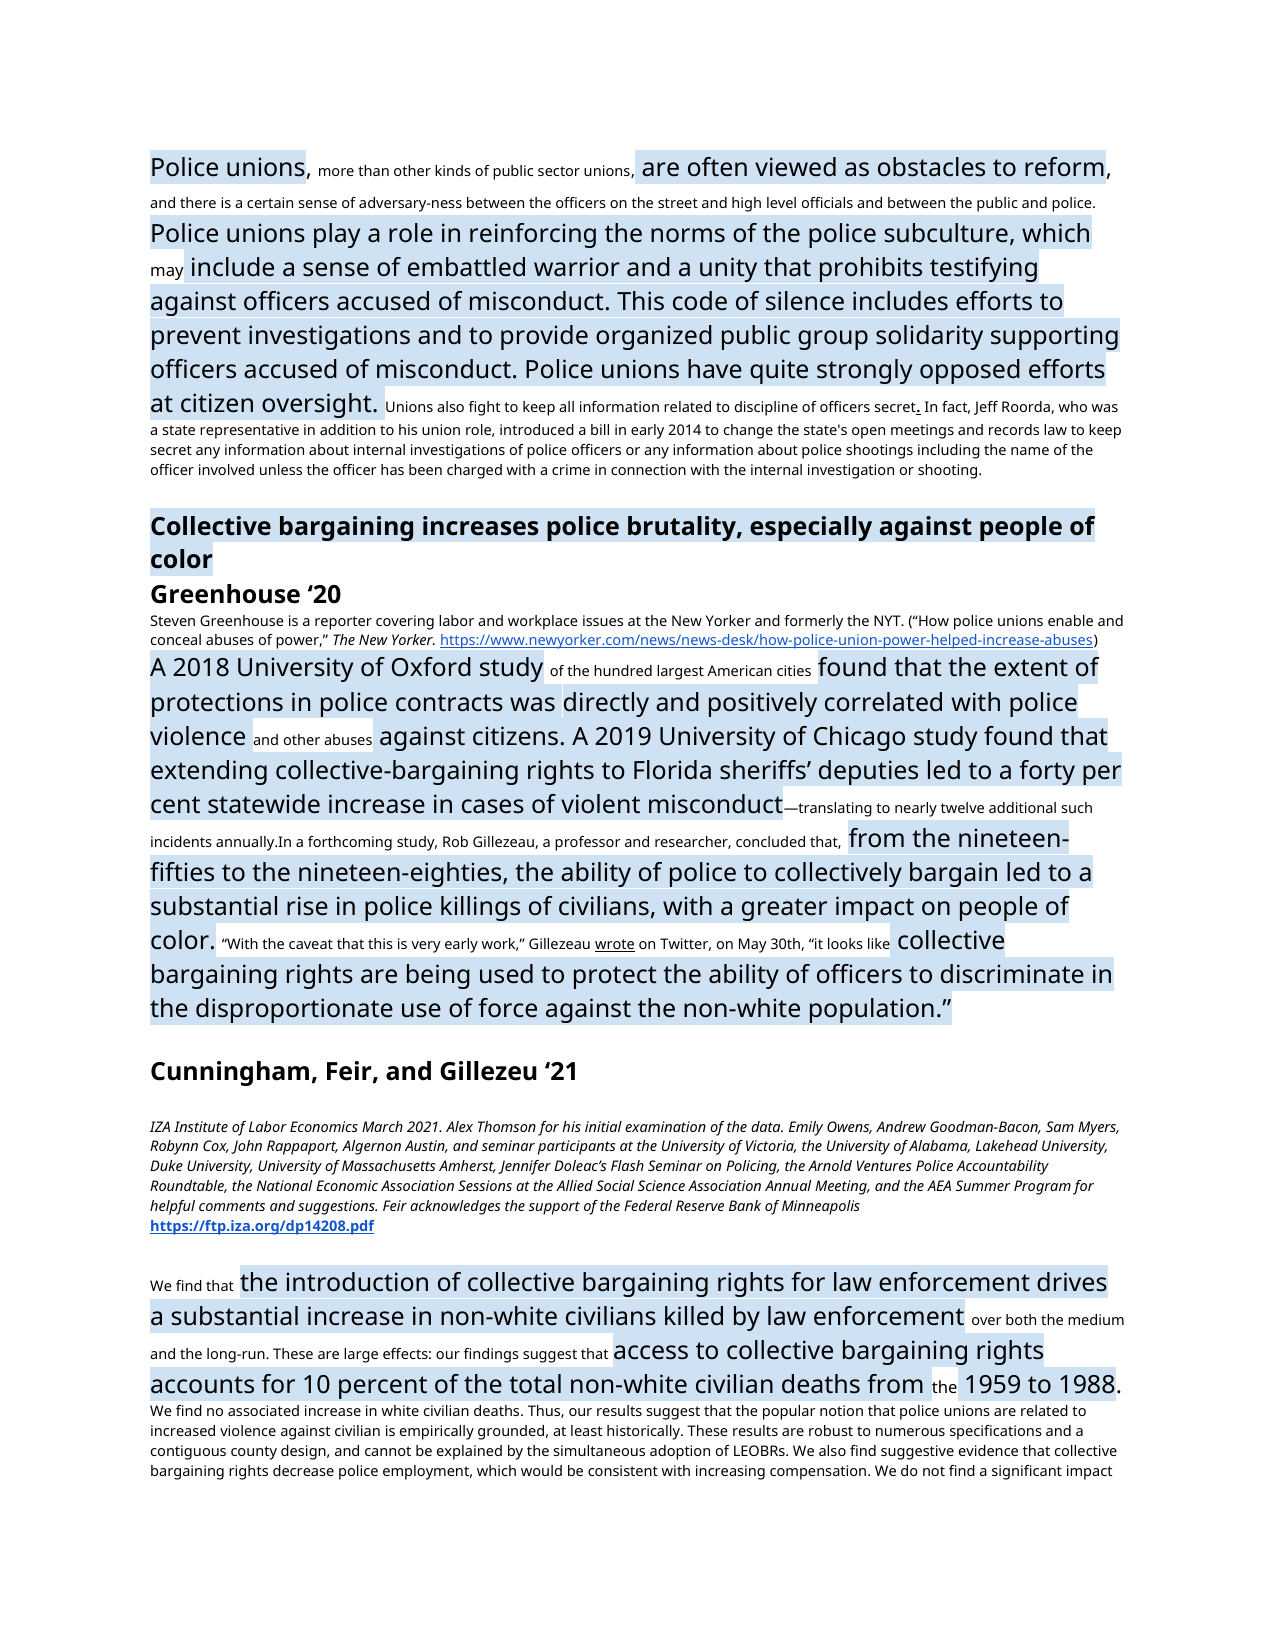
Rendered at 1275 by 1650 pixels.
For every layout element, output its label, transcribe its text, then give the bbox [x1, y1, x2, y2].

text Collective bargaining increases police brutality, especially against people of color [213, 508, 1125, 576]
text Cunningham, Feir, and Gillezeu ‘21 [150, 1053, 1125, 1088]
text Police unions, more than other kinds of public sector unions, are often viewed as obstacles to reform, and there is a certain sense of adversary-ness between the officers on the street and high level officials and between the public and police. Police unions play a role in reinforcing the norms of the police subculture, which may include a sense of embattled warrior and a unity that prohibits testifying against officers accused of misconduct. This code of silence includes efforts to prevent investigations and to provide organized public group solidarity supporting officers accused of misconduct. Police unions have quite strongly opposed efforts at citizen oversight. Unions also fight to keep all information related to discipline of officers secret. In fact, Jeff Roorda, who was a state representative in addition to his union role, introduced a bill in early 2014 to change the state's open meetings and records law to keep secret any information about internal investigations of police officers or any information about police shootings including the name of the officer involved unless the officer has been charged with a crime in connection with the internal investigation or shooting. [150, 150, 1125, 479]
text Steven Greenhouse is a reporter covering labor and workplace issues at the New Yorker and formerly the NYT. (“How police unions enable and conceal abuses of power,” The New Yorker. https://www.newyorker.com/news/news-desk/how-police-union-power-helped-increase-abuses) [150, 610, 1125, 650]
text Greenhouse ‘20 [150, 576, 1125, 610]
text IZA Institute of Labor Economics March 2021. Alex Thomson for his initial examination of the data. Emily Owens, Andrew Goodman-Bacon, Sam Myers, Robynn Cox, John Rappaport, Algernon Austin, and seminar participants at the University of Victoria, the University of Alabama, Lakehead University, Duke University, University of Massachusetts Amherst, Jennifer Doleac’s Flash Seminar on Policing, the Arnold Ventures Police Accountability Roundtable, the National Economic Association Sessions at the Allied Social Science Association Annual Meeting, and the AEA Summer Program for helpful comments and suggestions. Feir acknowledges the support of the Federal Reserve Bank of Minneapolis [150, 1116, 1125, 1216]
text https://ftp.iza.org/dp14208.pdf [150, 1216, 1125, 1236]
text A 2018 University of Oxford study of the hundred largest American cities found that the extent of protections in police contracts was directly and positively correlated with police violence and other abuses against citizens. A 2019 University of Chicago study found that extending collective-bargaining rights to Florida sheriffs’ deputies led to a forty per cent statewide increase in cases of violent misconduct—translating to nearly twelve additional such incidents annually.In a forthcoming study, Rob Gillezeau, a professor and researcher, concluded that, from the nineteen-fifties to the nineteen-eighties, the ability of police to collectively bargain led to a substantial rise in police killings of civilians, with a greater impact on people of color. “With the caveat that this is very early work,” Gillezeau wrote on Twitter, on May 30th, “it looks like collective bargaining rights are being used to protect the ability of officers to discriminate in the disproportionate use of force against the non-white population.” [150, 650, 1125, 1025]
